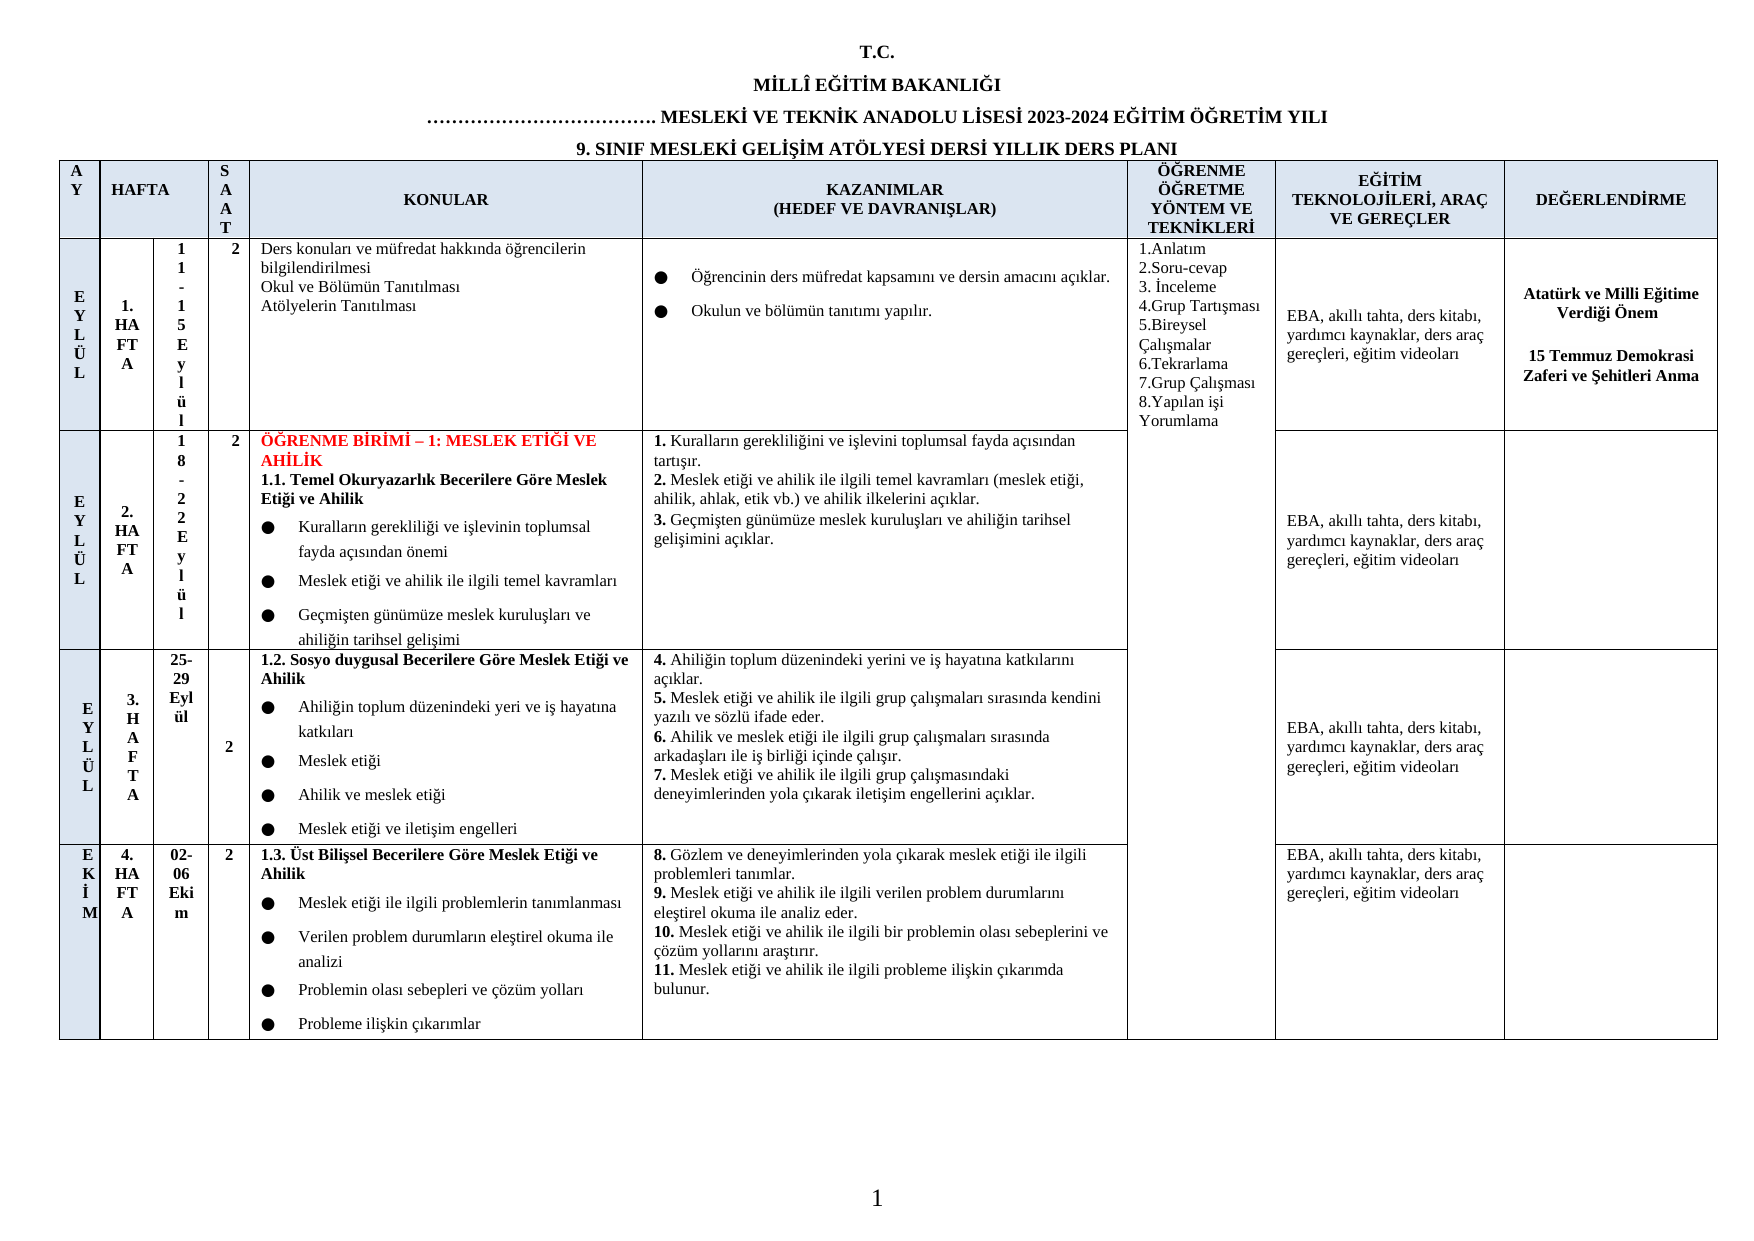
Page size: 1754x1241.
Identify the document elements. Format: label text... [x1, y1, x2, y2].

table_cell 2 [209, 845, 249, 1039]
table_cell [1276, 845, 1504, 1039]
table_cell 4. Ahiliğin toplum düzenindeki yerini ve iş hayatına katkılarını açıklar. 5. Meslek etiği ve ahilik ile ilgili grup çalışmaları sırasında kendini yazılı ve sözlü ifade eder. 6. Ahilik ve meslek etiği ile ilgili grup çalışmaları sırasında arkadaşları ile iş birliği içinde çalışır. 7. Meslek etiği ve ahilik ile ilgili grup çalışmasındaki deneyimlerinden yola çıkarak iletişim engellerini açıklar. [643, 650, 1127, 844]
table_header KAZANIMLAR (HEDEF VE DAVRANIŞLAR) [643, 161, 1127, 237]
table_cell 25-29 Eylül [154, 650, 208, 844]
table_cell 1. Kuralların gerekliliğini ve işlevini toplumsal fayda açısından tartışır. 2. Meslek etiği ve ahilik ile ilgili temel kavramları (meslek etiği, ahilik, ahlak, etik vb.) ve ahilik ilkelerini açıklar. 3. Geçmişten günümüze meslek kuruluşları ve ahiliğin tarihsel gelişimini açıklar. [643, 431, 1127, 649]
table_cell 2. HAFTA [101, 431, 153, 649]
table_header HAFTA [101, 161, 208, 237]
table_header KONULAR [250, 161, 642, 237]
table_cell ÖĞRENME BİRİMİ – 1: MESLEK ETİĞİ VE AHİLİK 1.1. Temel Okuryazarlık Becerilere Göre Meslek Etiği ve Ahilik Kuralların gerekliliği ve işlevinin toplumsal fayda açısından önemi Meslek etiği ve ahilik ile ilgili temel kavramları Geçmişten günümüze meslek kuruluşları ve ahiliğin tarihsel gelişimi [250, 431, 642, 649]
table_cell [1505, 845, 1717, 1039]
table_cell EBA, akıllı tahta, ders kitabı, yardımcı kaynaklar, ders araç gereçleri, eğitim videoları [1276, 431, 1504, 649]
table_header EĞİTİM TEKNOLOJİLERİ, ARAÇ VE GEREÇLER [1276, 161, 1504, 237]
table_cell EBA, akıllı tahta, ders kitabı, yardımcı kaynaklar, ders araç gereçleri, eğitim videoları [1276, 650, 1504, 844]
table_header SAAT [209, 161, 249, 237]
table_cell 2 [209, 650, 249, 844]
table_cell 3. HAFTA [101, 650, 153, 844]
table_cell Öğrencinin ders müfredat kapsamını ve dersin amacını açıklar. Okulun ve bölümün tanıtımı yapılır. [643, 239, 1127, 430]
table_cell EYLÜL [60, 239, 99, 430]
table_cell 1.3. Üst Bilişsel Becerilere Göre Meslek Etiği ve Ahilik Meslek etiği ile ilgili problemlerin tanımlanması Verilen problem durumların eleştirel okuma ile analizi Problemin olası sebepleri ve çözüm yolları Probleme ilişkin çıkarımlar [250, 845, 642, 1039]
table_cell EBA, akıllı tahta, ders kitabı, yardımcı kaynaklar, ders araç gereçleri, eğitim videoları [1276, 239, 1504, 430]
table_cell EYLÜL [60, 650, 99, 844]
table_cell 8. Gözlem ve deneyimlerinden yola çıkarak meslek etiği ile ilgili problemleri tanımlar. 9. Meslek etiği ve ahilik ile ilgili verilen problem durumlarını eleştirel okuma ile analiz eder. 10. Meslek etiği ve ahilik ile ilgili bir problemin olası sebeplerini ve çözüm yollarını araştırır. 11. Meslek etiği ve ahilik ile ilgili probleme ilişkin çıkarımda bulunur. [643, 845, 1127, 1039]
table_header ÖĞRENME ÖĞRETME YÖNTEM VE TEKNİKLERİ [1128, 161, 1275, 237]
table_cell 2 [209, 239, 249, 430]
table_cell 18-22 Eylül [154, 431, 208, 649]
table_cell 02-06 Ekim [154, 845, 208, 1039]
table_cell Atatürk ve Milli Eğitime Verdiği Önem 15 Temmuz Demokrasi Zaferi ve Şehitleri Anma [1505, 239, 1717, 430]
table_cell EKİM [60, 845, 99, 1039]
table_cell EYLÜL [60, 431, 99, 649]
table_header AY [60, 161, 99, 237]
table_cell 1.Anlatım 2.Soru-cevap 3. İnceleme 4.Grup Tartışması 5.Bireysel Çalışmalar 6.Tekrarlama 7.Grup Çalışması 8.Yapılan işi Yorumlama [1128, 239, 1275, 1039]
table_cell 2 [209, 431, 249, 649]
table_cell [1505, 431, 1717, 649]
table_cell 4. HAFTA [101, 845, 153, 1039]
table_cell 1.2. Sosyo duygusal Becerilere Göre Meslek Etiği ve Ahilik Ahiliğin toplum düzenindeki yeri ve iş hayatına katkıları Meslek etiği Ahilik ve meslek etiği Meslek etiği ve iletişim engelleri [250, 650, 642, 844]
table_cell 11-15 Eylül [154, 239, 208, 430]
table_cell Ders konuları ve müfredat hakkında öğrencilerin bilgilendirilmesi Okul ve Bölümün Tanıtılması Atölyelerin Tanıtılması [250, 239, 642, 430]
table_cell 1. HAFTA [101, 239, 153, 430]
table_header DEĞERLENDİRME [1505, 161, 1717, 237]
table_cell [1505, 650, 1717, 844]
